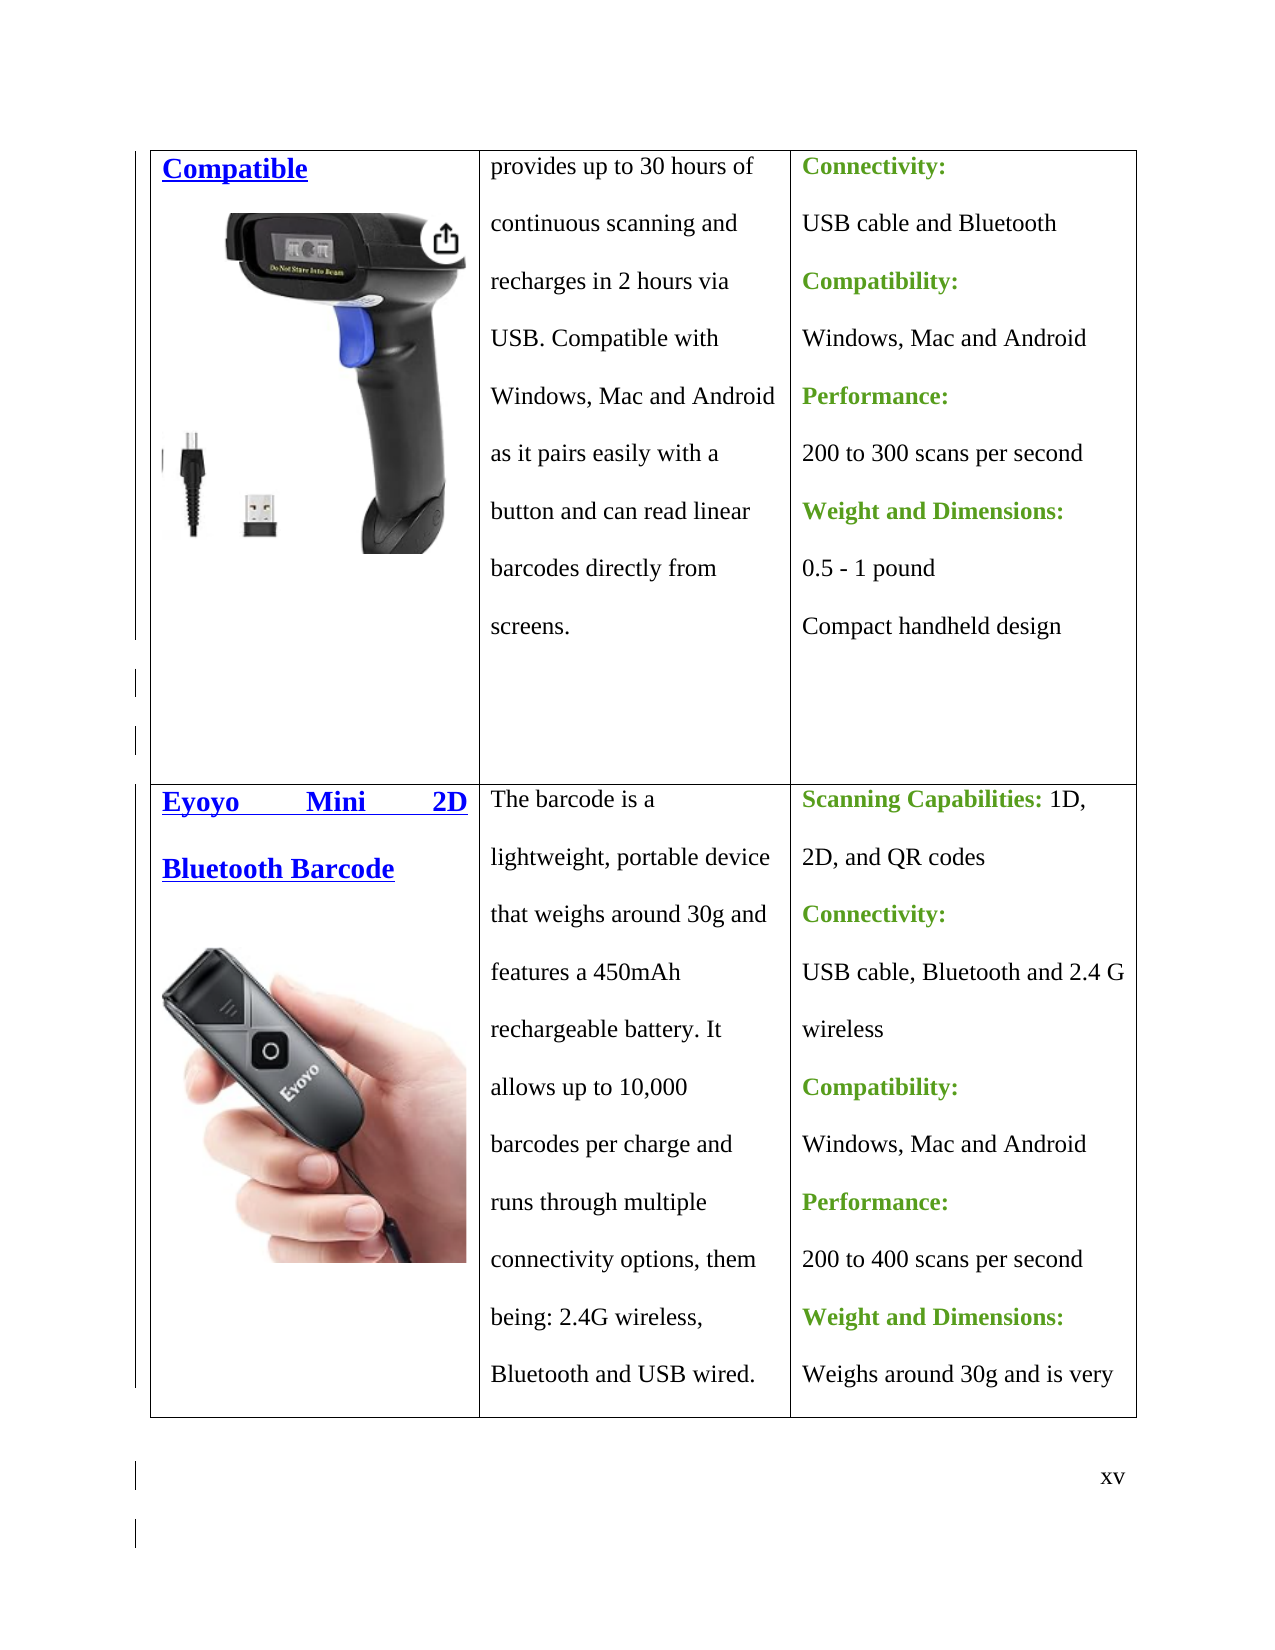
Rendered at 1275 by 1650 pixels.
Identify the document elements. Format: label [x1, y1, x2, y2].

table_cell [151, 151, 479, 783]
table_cell [480, 785, 790, 1417]
table_cell [791, 151, 1136, 783]
table_cell [791, 785, 1136, 1417]
table_cell [151, 785, 479, 1417]
table_cell [480, 151, 790, 783]
picture [161, 947, 467, 1263]
picture [161, 213, 467, 554]
